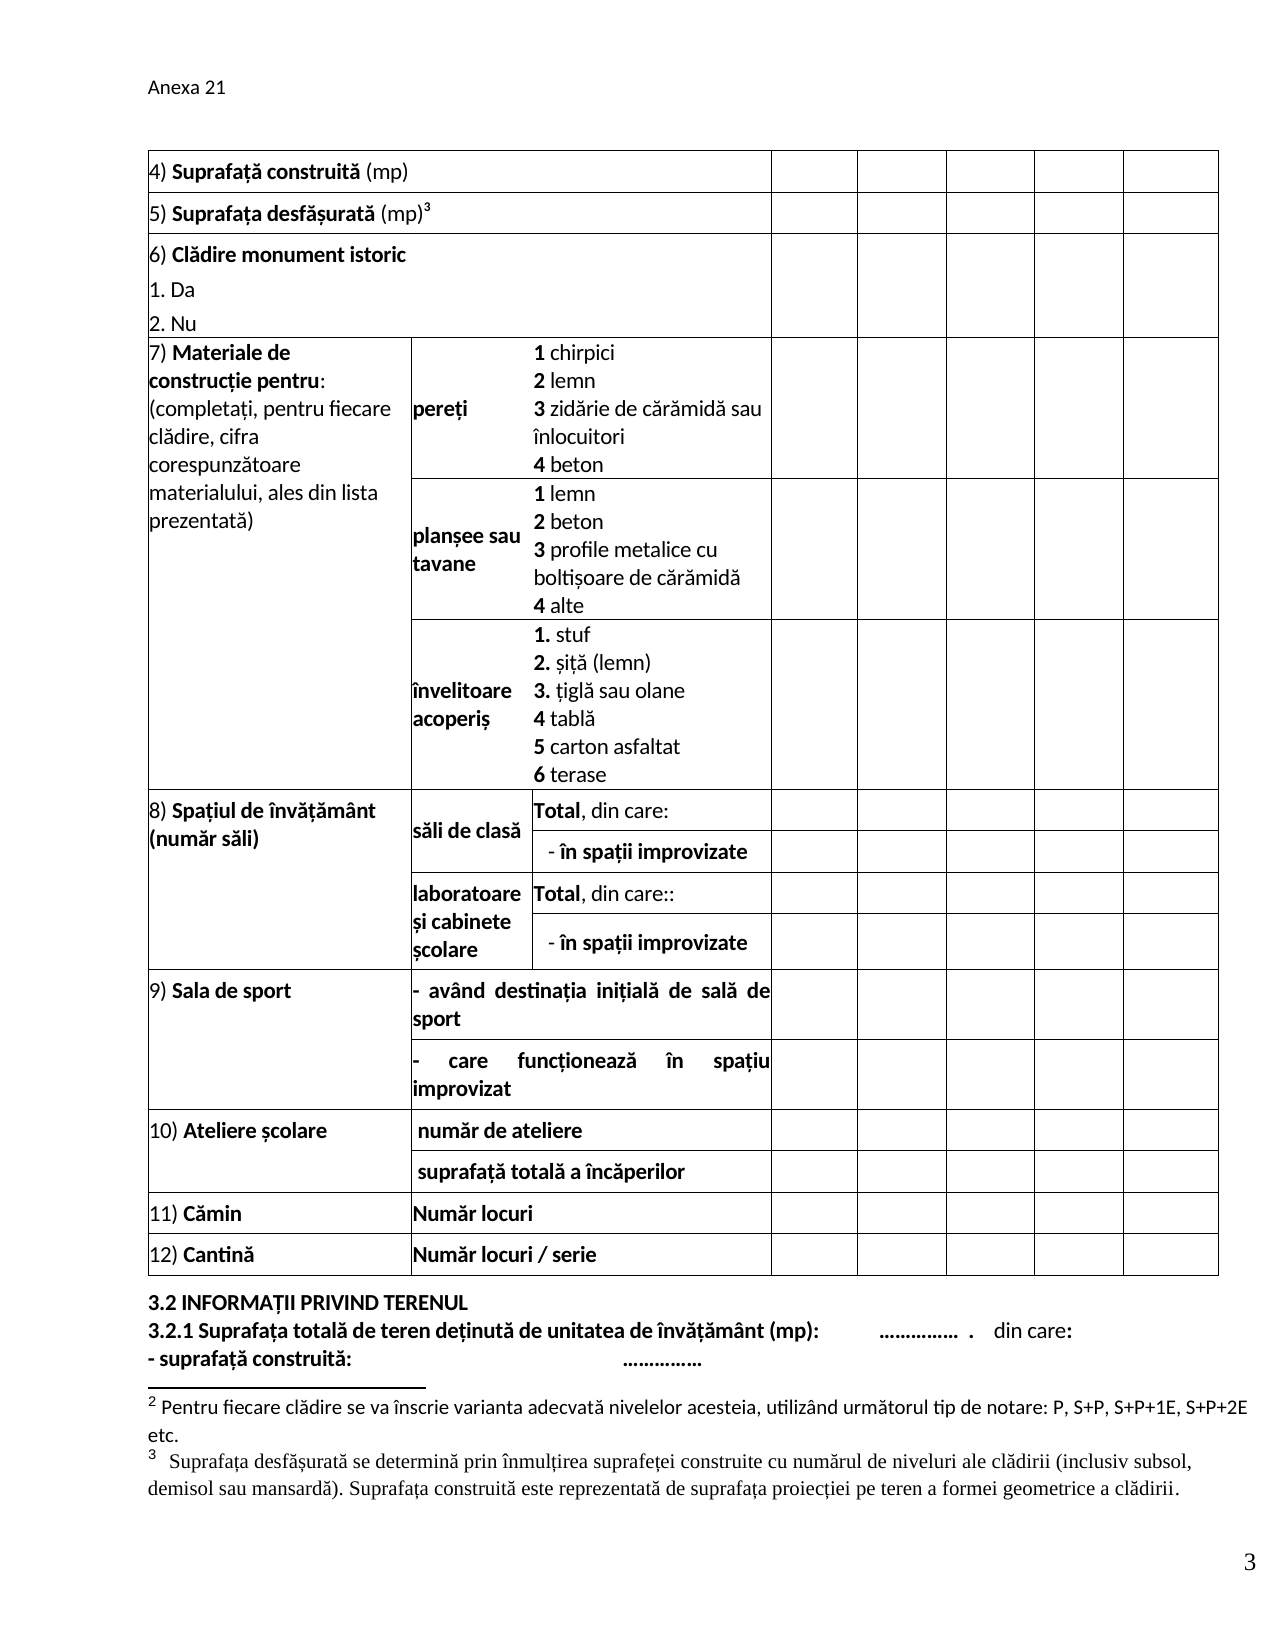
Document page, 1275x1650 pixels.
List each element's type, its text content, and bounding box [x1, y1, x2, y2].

table_cell [947, 831, 1034, 872]
table_cell planșee sau tavane [412, 479, 533, 619]
table_cell [858, 1193, 946, 1233]
table_cell Total, din care:: [533, 873, 771, 913]
table_cell [947, 620, 1034, 788]
table_cell [1035, 970, 1123, 1039]
table_cell [858, 1110, 946, 1150]
table_cell [1124, 790, 1218, 830]
table_cell [947, 1193, 1034, 1233]
table_cell - în spaţii improvizate [533, 914, 771, 969]
table_cell [1035, 1151, 1123, 1192]
table_cell [1124, 970, 1218, 1039]
table_cell [1124, 1040, 1218, 1108]
table_cell [947, 873, 1034, 913]
table_cell [858, 831, 946, 872]
table_cell [858, 1151, 946, 1192]
table_cell 10) Ateliere școlare [149, 1110, 411, 1192]
table_cell [947, 1040, 1034, 1108]
table_cell [1035, 620, 1123, 788]
table_cell [1124, 831, 1218, 872]
table_cell [772, 1040, 857, 1108]
table_cell [858, 873, 946, 913]
table_cell [772, 831, 857, 872]
table_cell suprafaţă totală a încăperilor [412, 1151, 771, 1192]
table_cell [858, 479, 946, 619]
table_cell [858, 914, 946, 969]
table_cell [1124, 873, 1218, 913]
table_cell [1124, 479, 1218, 619]
table_cell [772, 338, 857, 478]
table_cell - care funcționează în spațiu improvizat [412, 1040, 771, 1108]
text 3.2 INFORMAȚII PRIVIND TERENUL [148, 1288, 1256, 1316]
table_cell [1124, 234, 1218, 337]
table_cell [858, 151, 946, 192]
table_cell [858, 338, 946, 478]
table_cell [772, 193, 857, 233]
table_cell 1 chirpici 2 lemn 3 zidărie de cărămidă sau înlocuitori 4 beton [533, 338, 771, 478]
table_cell [772, 970, 857, 1039]
table_cell 1. stuf 2. șiță (lemn) 3. țiglă sau olane 4 tablă 5 carton asfaltat 6 terase [533, 620, 771, 788]
table_cell [772, 914, 857, 969]
table_cell [947, 338, 1034, 478]
table_cell 4) Suprafață construită (mp) [149, 151, 771, 192]
table_cell [772, 1151, 857, 1192]
table_cell [947, 970, 1034, 1039]
table_cell [947, 914, 1034, 969]
table_cell [1035, 873, 1123, 913]
table_cell [1035, 1193, 1123, 1233]
table_cell [1035, 338, 1123, 478]
table_cell [1035, 479, 1123, 619]
table_cell [1124, 1193, 1218, 1233]
table_cell [947, 1110, 1034, 1150]
table_cell 11) Cămin [149, 1193, 411, 1233]
table_cell - în spaţii improvizate [533, 831, 771, 872]
text - suprafață construită: …………… [148, 1344, 1256, 1372]
text 3.2.1 Suprafața totală de teren deținută de unitatea de învățământ (mp): …………… . din care: [148, 1316, 1256, 1344]
table_cell [947, 1234, 1034, 1275]
table_cell 6) Clădire monument istoric 1. Da 2. Nu [149, 234, 771, 337]
table_cell [1035, 193, 1123, 233]
table_cell Număr locuri [412, 1193, 771, 1233]
table_cell [858, 790, 946, 830]
table_cell [1035, 831, 1123, 872]
table_cell [1035, 790, 1123, 830]
table_cell 9) Sala de sport [149, 970, 411, 1108]
table_cell [772, 479, 857, 619]
table_cell [858, 1234, 946, 1275]
table_cell [772, 1234, 857, 1275]
table_cell 12) Cantină [149, 1234, 411, 1275]
table_cell învelitoare acoperiș [412, 620, 533, 788]
table_cell Total, din care: [533, 790, 771, 830]
table_cell 1 lemn 2 beton 3 profile metalice cu boltișoare de cărămidă 4 alte [533, 479, 771, 619]
table_cell [1035, 1110, 1123, 1150]
table_cell [858, 620, 946, 788]
table_cell [1124, 914, 1218, 969]
table_cell [772, 620, 857, 788]
table_cell [1124, 620, 1218, 788]
table_cell laboratoare și cabinete școlare [412, 873, 532, 969]
table_cell [858, 193, 946, 233]
table_cell [947, 479, 1034, 619]
table_cell [772, 151, 857, 192]
table_cell [1124, 151, 1218, 192]
table_cell [858, 970, 946, 1039]
table_cell [772, 873, 857, 913]
table_cell număr de ateliere [412, 1110, 771, 1150]
table_cell 8) Spaţiul de învăţământ (număr săli) [149, 790, 411, 969]
table_cell 7) Materiale de construcție pentru: (completați, pentru fiecare clădire, cifra corespunzătoare materialului, ales din lista prezentată) [149, 338, 411, 788]
table_cell pereţi [412, 338, 533, 478]
table_cell [1035, 1234, 1123, 1275]
table_cell [1124, 1151, 1218, 1192]
table_cell [772, 234, 857, 337]
table_cell [947, 151, 1034, 192]
table_cell [858, 234, 946, 337]
table_cell [947, 1151, 1034, 1192]
table_cell Număr locuri / serie [412, 1234, 771, 1275]
table_cell [772, 790, 857, 830]
table_cell [1035, 1040, 1123, 1108]
table_cell [1035, 914, 1123, 969]
table_cell [1035, 234, 1123, 337]
table_cell [772, 1110, 857, 1150]
table_cell [858, 1040, 946, 1108]
table_cell - având destinația inițială de sală de sport [412, 970, 771, 1039]
table_cell [1124, 1110, 1218, 1150]
table_cell săli de clasă [412, 790, 532, 872]
table_cell [1035, 151, 1123, 192]
table_cell [772, 1193, 857, 1233]
table_cell [1124, 338, 1218, 478]
table_cell [1124, 1234, 1218, 1275]
table_cell [947, 790, 1034, 830]
table_cell [947, 234, 1034, 337]
table_cell 5) Suprafaţa desfășurată (mp) [149, 193, 771, 233]
table_cell [1124, 193, 1218, 233]
table_cell [947, 193, 1034, 233]
